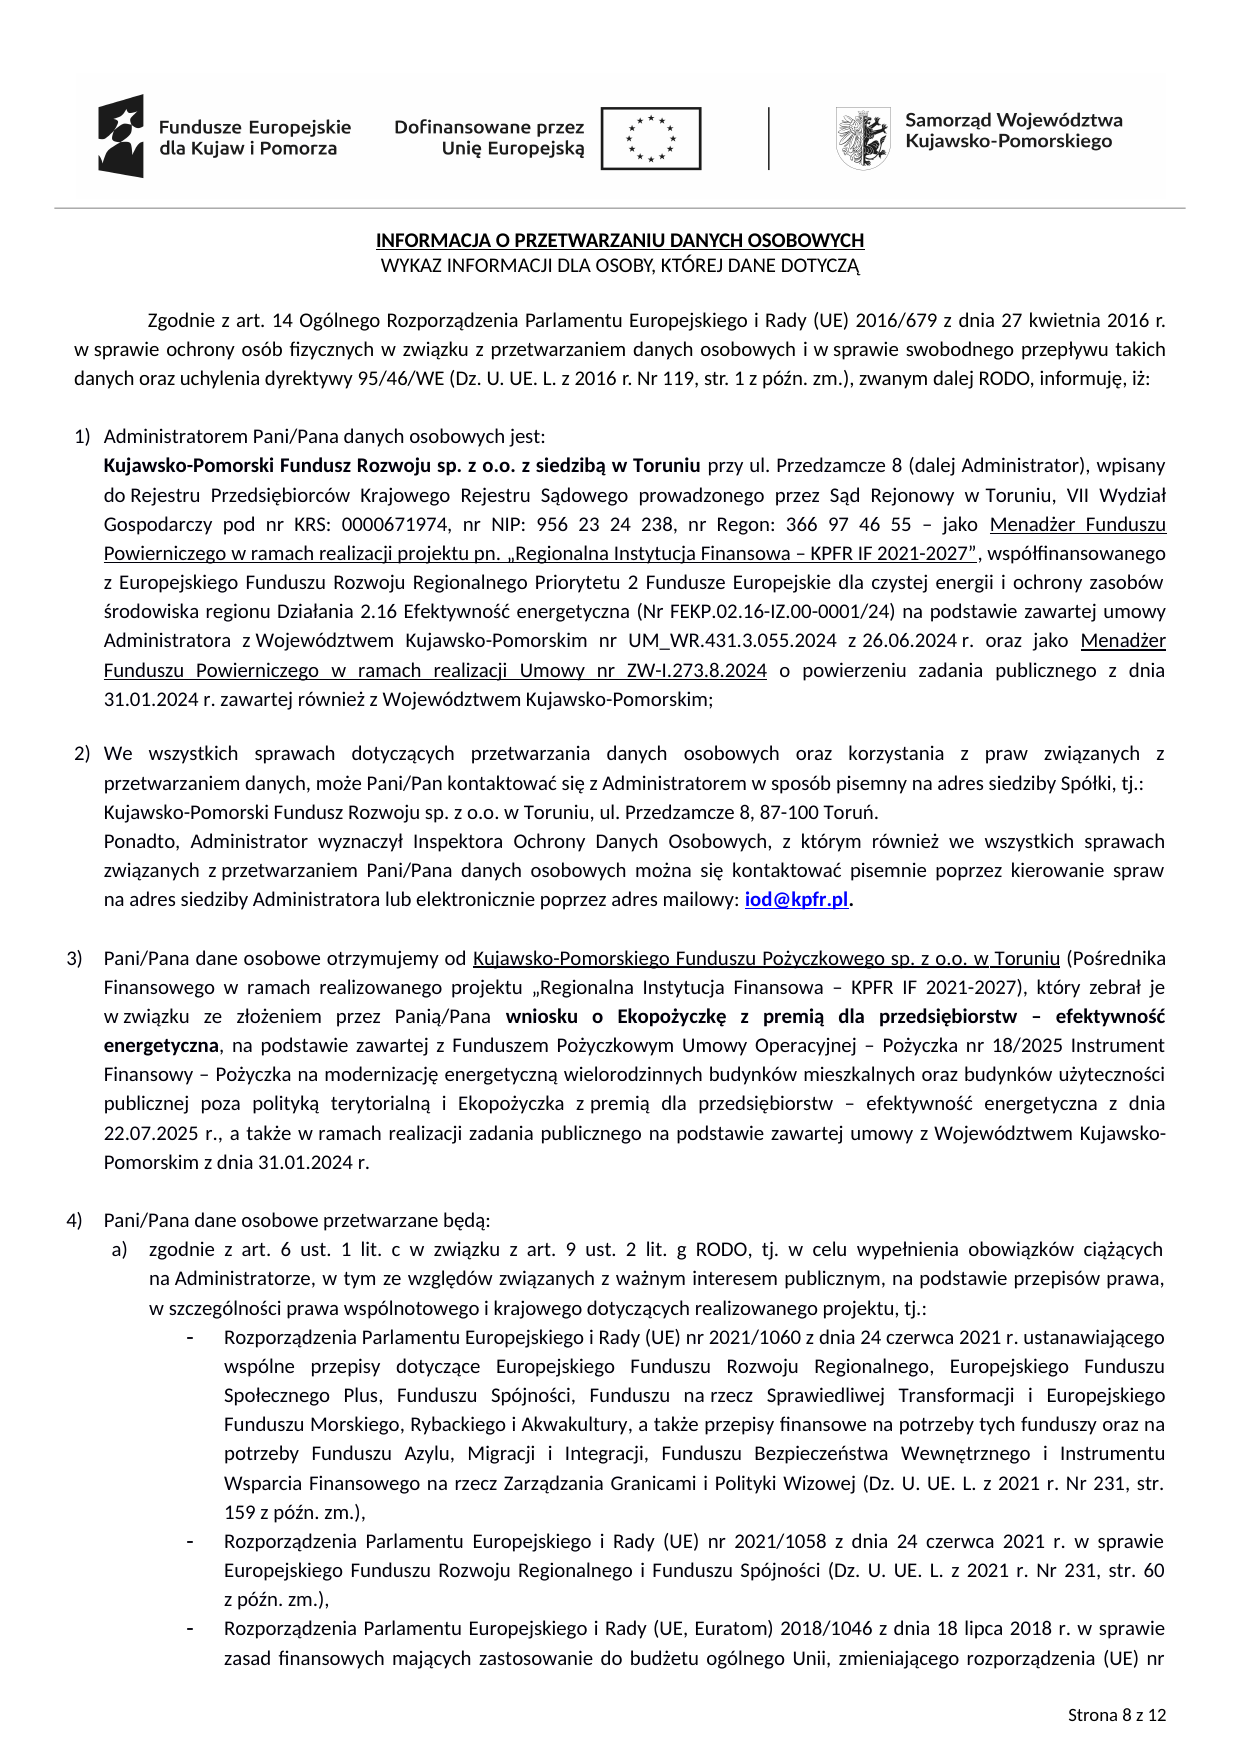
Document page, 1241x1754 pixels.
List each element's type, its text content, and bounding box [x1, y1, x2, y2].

list Ponadto, Administrator wyznaczył Inspektora Ochrony Danych Osobowych, z którym również we wszystkich sprawach związanych z przetwarzaniem Pani/Pana danych osobowych można się kontaktować pisemnie poprzez kierowanie spraw na adres siedziby Administratora lub elektronicznie poprzez adres mailowy: iod@kpfr.pl. [103, 828, 1166, 912]
list Pani/Pana dane osobowe przetwarzane będą: [66, 1207, 1166, 1233]
list We wszystkich sprawach dotyczących przetwarzania danych osobowych oraz korzystania z praw związanych z przetwarzaniem danych, może Pani/Pan kontaktować się z Administratorem w sposób pisemny na adres siedziby Spółki, tj.: [74, 741, 1166, 795]
text WYKAZ INFORMACJI DLA OSOBY, KTÓREJ DANE DOTYCZĄ [74, 252, 1166, 278]
list zgodnie z art. 6 ust. 1 lit. c w związku z art. 9 ust. 2 lit. g RODO, tj. w celu wypełnienia obowiązków ciążących na Administratorze, w tym ze względów związanych z ważnym interesem publicznym, na podstawie przepisów prawa, w szczególności prawa wspólnotowego i krajowego dotyczących realizowanego projektu, tj.: [111, 1236, 1166, 1320]
list Rozporządzenia Parlamentu Europejskiego i Rady (UE) nr 2021/1060 z dnia 24 czerwca 2021 r. ustanawiającego wspólne przepisy dotyczące Europejskiego Funduszu Rozwoju Regionalnego, Europejskiego Funduszu Społecznego Plus, Funduszu Spójności, Funduszu na rzecz Sprawiedliwej Transformacji i Europejskiego Funduszu Morskiego, Rybackiego i Akwakultury, a także przepisy finansowe na potrzeby tych funduszy oraz na potrzeby Funduszu Azylu, Migracji i Integracji, Funduszu Bezpieczeństwa Wewnętrznego i Instrumentu Wsparcia Finansowego na rzecz Zarządzania Granicami i Polityki Wizowej (Dz. U. UE. L. z 2021 r. Nr 231, str. 159 z późn. zm.), [186, 1324, 1166, 1524]
list Kujawsko-Pomorski Fundusz Rozwoju sp. z o.o. w Toruniu, ul. Przedzamcze 8, 87-100 Toruń. [103, 799, 1166, 824]
picture [76, 73, 1167, 199]
list Pani/Pana dane osobowe otrzymujemy od Kujawsko-Pomorskiego Funduszu Pożyczkowego sp. z o.o. w Toruniu (Pośrednika Finansowego w ramach realizowanego projektu „Regionalna Instytucja Finansowa – KPFR IF 2021-2027), który zebrał je w związku ze złożeniem przez Panią/Pana wniosku o Ekopożyczkę z premią dla przedsiębiorstw – efektywność energetyczna, na podstawie zawartej z Funduszem Pożyczkowym Umowy Operacyjnej – Pożyczka nr 18/2025 Instrument Finansowy – Pożyczka na modernizację energetyczną wielorodzinnych budynków mieszkalnych oraz budynków użyteczności publicznej poza polityką terytorialną i Ekopożyczka z premią dla przedsiębiorstw – efektywność energetyczna z dnia 22.07.2025 r., a także w ramach realizacji zadania publicznego na podstawie zawartej umowy z Województwem Kujawsko-Pomorskim z dnia 31.01.2024 r. [66, 945, 1166, 1174]
text INFORMACJA O PRZETWARZANIU DANYCH OSOBOWYCH [74, 227, 1166, 252]
list Administratorem Pani/Pana danych osobowych jest: [74, 423, 1166, 449]
text Zgodnie z art. 14 Ogólnego Rozporządzenia Parlamentu Europejskiego i Rady (UE) 2016/679 z dnia 27 kwietnia 2016 r. w sprawie ochrony osób fizycznych w związku z przetwarzaniem danych osobowych i w sprawie swobodnego przepływu takich danych oraz uchylenia dyrektywy 95/46/WE (Dz. U. UE. L. z 2016 r. Nr 119, str. 1 z późn. zm.), zwanym dalej RODO, informuję, iż: [74, 307, 1166, 391]
list Rozporządzenia Parlamentu Europejskiego i Rady (UE) nr 2021/1058 z dnia 24 czerwca 2021 r. w sprawie Europejskiego Funduszu Rozwoju Regionalnego i Funduszu Spójności (Dz. U. UE. L. z 2021 r. Nr 231, str. 60 z późn. zm.), [186, 1528, 1166, 1612]
list Kujawsko-Pomorski Fundusz Rozwoju sp. z o.o. z siedzibą w Toruniu przy ul. Przedzamcze 8 (dalej Administrator), wpisany do Rejestru Przedsiębiorców Krajowego Rejestru Sądowego prowadzonego przez Sąd Rejonowy w Toruniu, VII Wydział Gospodarczy pod nr KRS: 0000671974, nr NIP: 956 23 24 238, nr Regon: 366 97 46 55 – jako Menadżer Funduszu Powierniczego w ramach realizacji projektu pn. „Regionalna Instytucja Finansowa – KPFR IF 2021-2027”, współfinansowanego z Europejskiego Funduszu Rozwoju Regionalnego Priorytetu 2 Fundusze Europejskie dla czystej energii i ochrony zasobów środowiska regionu Działania 2.16 Efektywność energetyczna (Nr FEKP.02.16-IZ.00-0001/24) na podstawie zawartej umowy Administratora z Województwem Kujawsko-Pomorskim nr UM_WR.431.3.055.2024 z 26.06.2024 r. oraz jako Menadżer Funduszu Powierniczego w ramach realizacji Umowy nr ZW-I.273.8.2024 o powierzeniu zadania publicznego z dnia 31.01.2024 r. zawartej również z Województwem Kujawsko-Pomorskim; [103, 453, 1166, 711]
